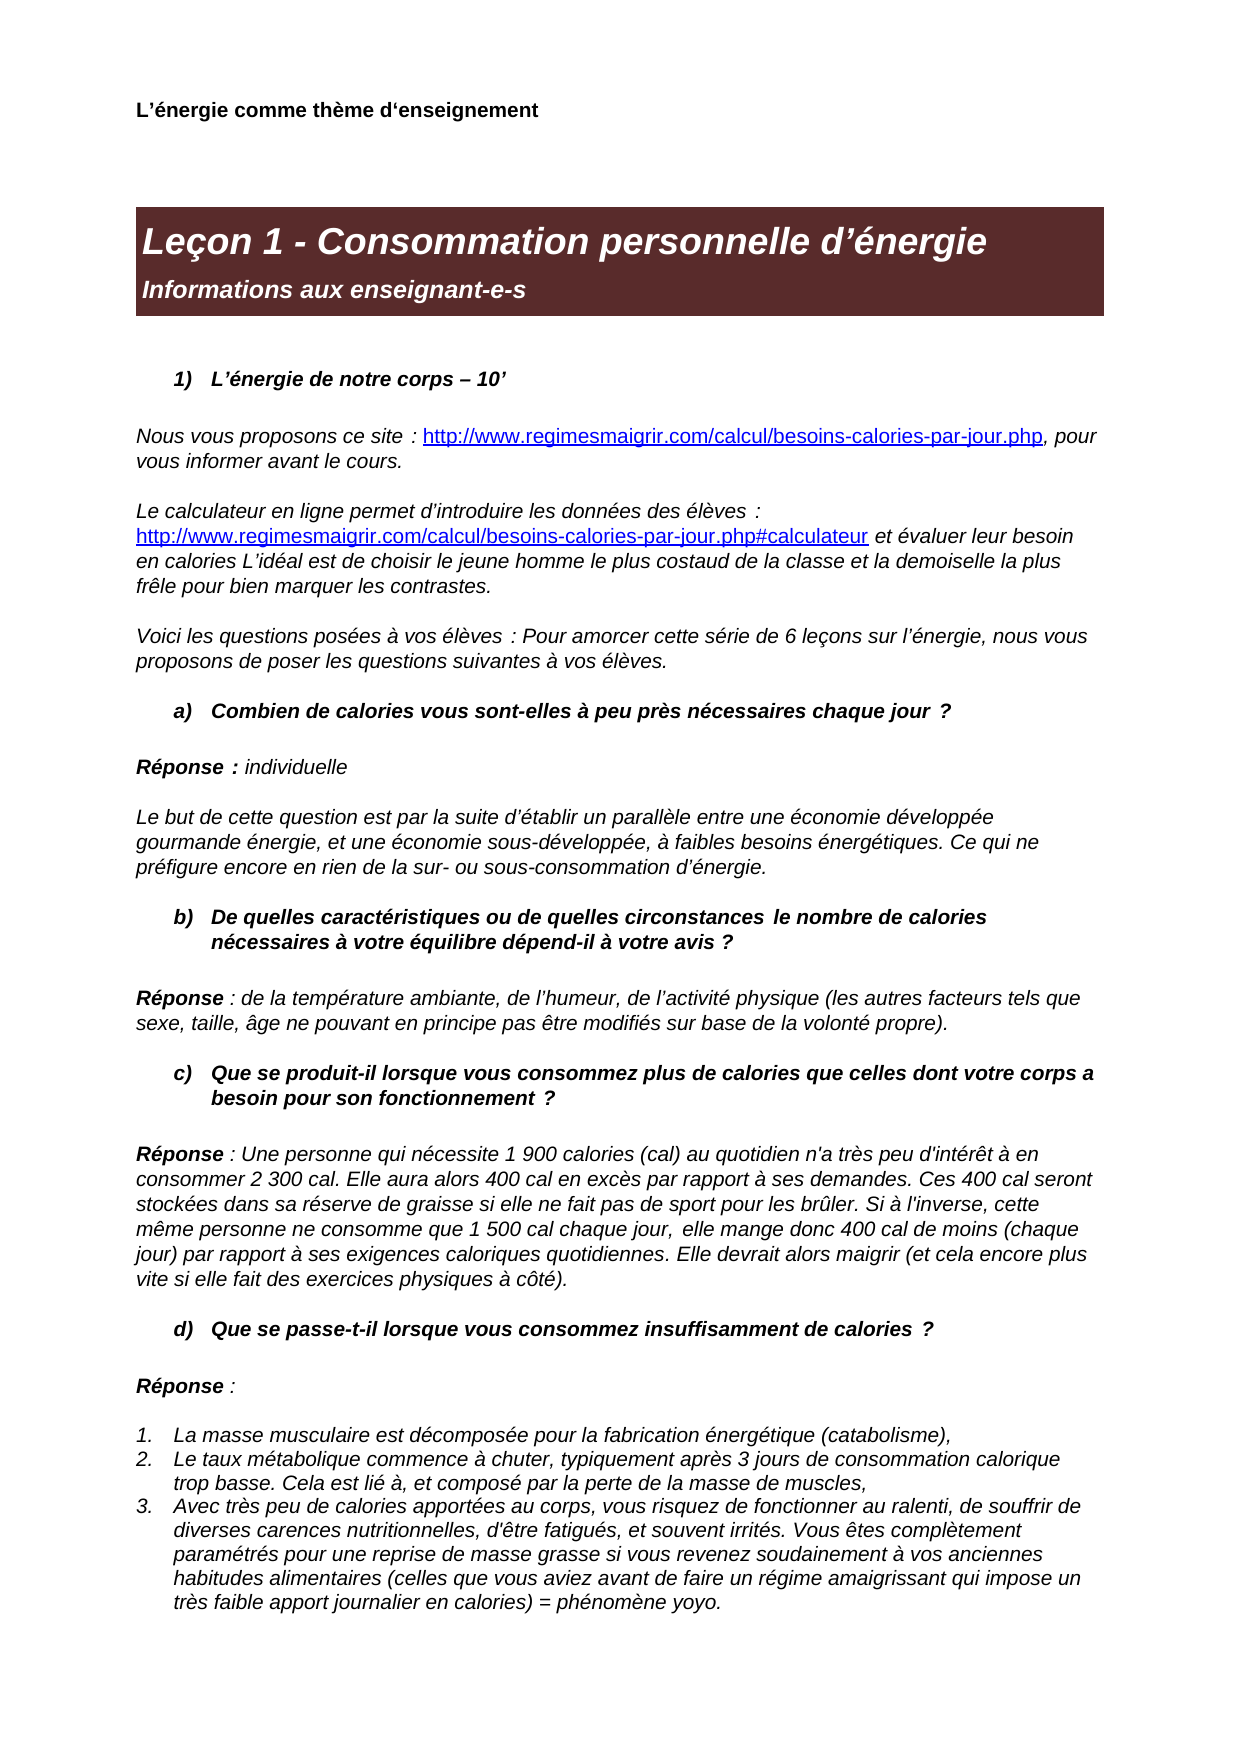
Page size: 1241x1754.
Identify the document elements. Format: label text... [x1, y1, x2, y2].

text Le but de cette question est par la suite d’établir un parallèle entre une économie développée gourmande énergie, et une économie sous-développée, à faibles besoins énergétiques. Ce qui ne préfigure encore en rien de la sur- ou sous-consommation d’énergie. [136, 804, 1104, 879]
text Nous vous proposons ce site : http://www.regimesmaigrir.com/calcul/besoins-calories-par-jour.php, pour vous informer avant le cours. [136, 422, 1104, 472]
text Voici les questions posées à vos élèves : Pour amorcer cette série de 6 leçons sur l’énergie, nous vous proposons de poser les questions suivantes à vos élèves. [136, 622, 1104, 672]
list Que se produit-il lorsque vous consommez plus de calories que celles dont votre corps a besoin pour son fonctionnement ? [173, 1060, 1104, 1110]
list De quelles caractéristiques ou de quelles circonstances le nombre de calories nécessaires à votre équilibre dépend-il à votre avis ? [173, 904, 1104, 954]
text Réponse : Une personne qui nécessite 1 900 calories (cal) au quotidien n'a très peu d'intérêt à en consommer 2 300 cal. Elle aura alors 400 cal en excès par rapport à ses demandes. Ces 400 cal seront stockées dans sa réserve de graisse si elle ne fait pas de sport pour les brûler. Si à l'inverse, cette même personne ne consomme que 1 500 cal chaque jour, elle mange donc 400 cal de moins (chaque jour) par rapport à ses exigences caloriques quotidiennes. Elle devrait alors maigrir (et cela encore plus vite si elle fait des exercices physiques à côté). [136, 1141, 1104, 1291]
text Réponse : [136, 1372, 1104, 1397]
list Le taux métabolique commence à chuter, typiquement après 3 jours de consommation calorique trop basse. Cela est lié à, et composé par la perte de la masse de muscles, [136, 1446, 1104, 1494]
list Avec très peu de calories apportées au corps, vous risquez de fonctionner au ralenti, de souffrir de diverses carences nutritionnelles, d'être fatigués, et souvent irrités. Vous êtes complètement paramétrés pour une reprise de masse grasse si vous revenez soudainement à vos anciennes habitudes alimentaires (celles que vous aviez avant de faire un régime amaigrissant qui impose un très faible apport journalier en calories) = phénomène yoyo. [136, 1494, 1104, 1614]
table_header Leçon 1 - Consommation personnelle d’énergie Informations aux enseignant-e-s [136, 207, 1104, 316]
list L’énergie de notre corps – 10’ [173, 366, 1104, 391]
list Combien de calories vous sont-elles à peu près nécessaires chaque jour ? [173, 697, 1104, 722]
list La masse musculaire est décomposée pour la fabrication énergétique (catabolisme), [136, 1422, 1104, 1446]
text Réponse : individuelle [136, 754, 1104, 779]
text Le calculateur en ligne permet d’introduire les données des élèves : http://www.regimesmaigrir.com/calcul/besoins-calories-par-jour.php#calculateur et évaluer leur besoin en calories L’idéal est de choisir le jeune homme le plus costaud de la classe et la demoiselle la plus frêle pour bien marquer les contrastes. [136, 497, 1104, 597]
list Que se passe-t-il lorsque vous consommez insuffisamment de calories ? [173, 1316, 1104, 1341]
text Réponse : de la température ambiante, de l’humeur, de l’activité physique (les autres facteurs tels que sexe, taille, âge ne pouvant en principe pas être modifiés sur base de la volonté propre). [136, 985, 1104, 1035]
